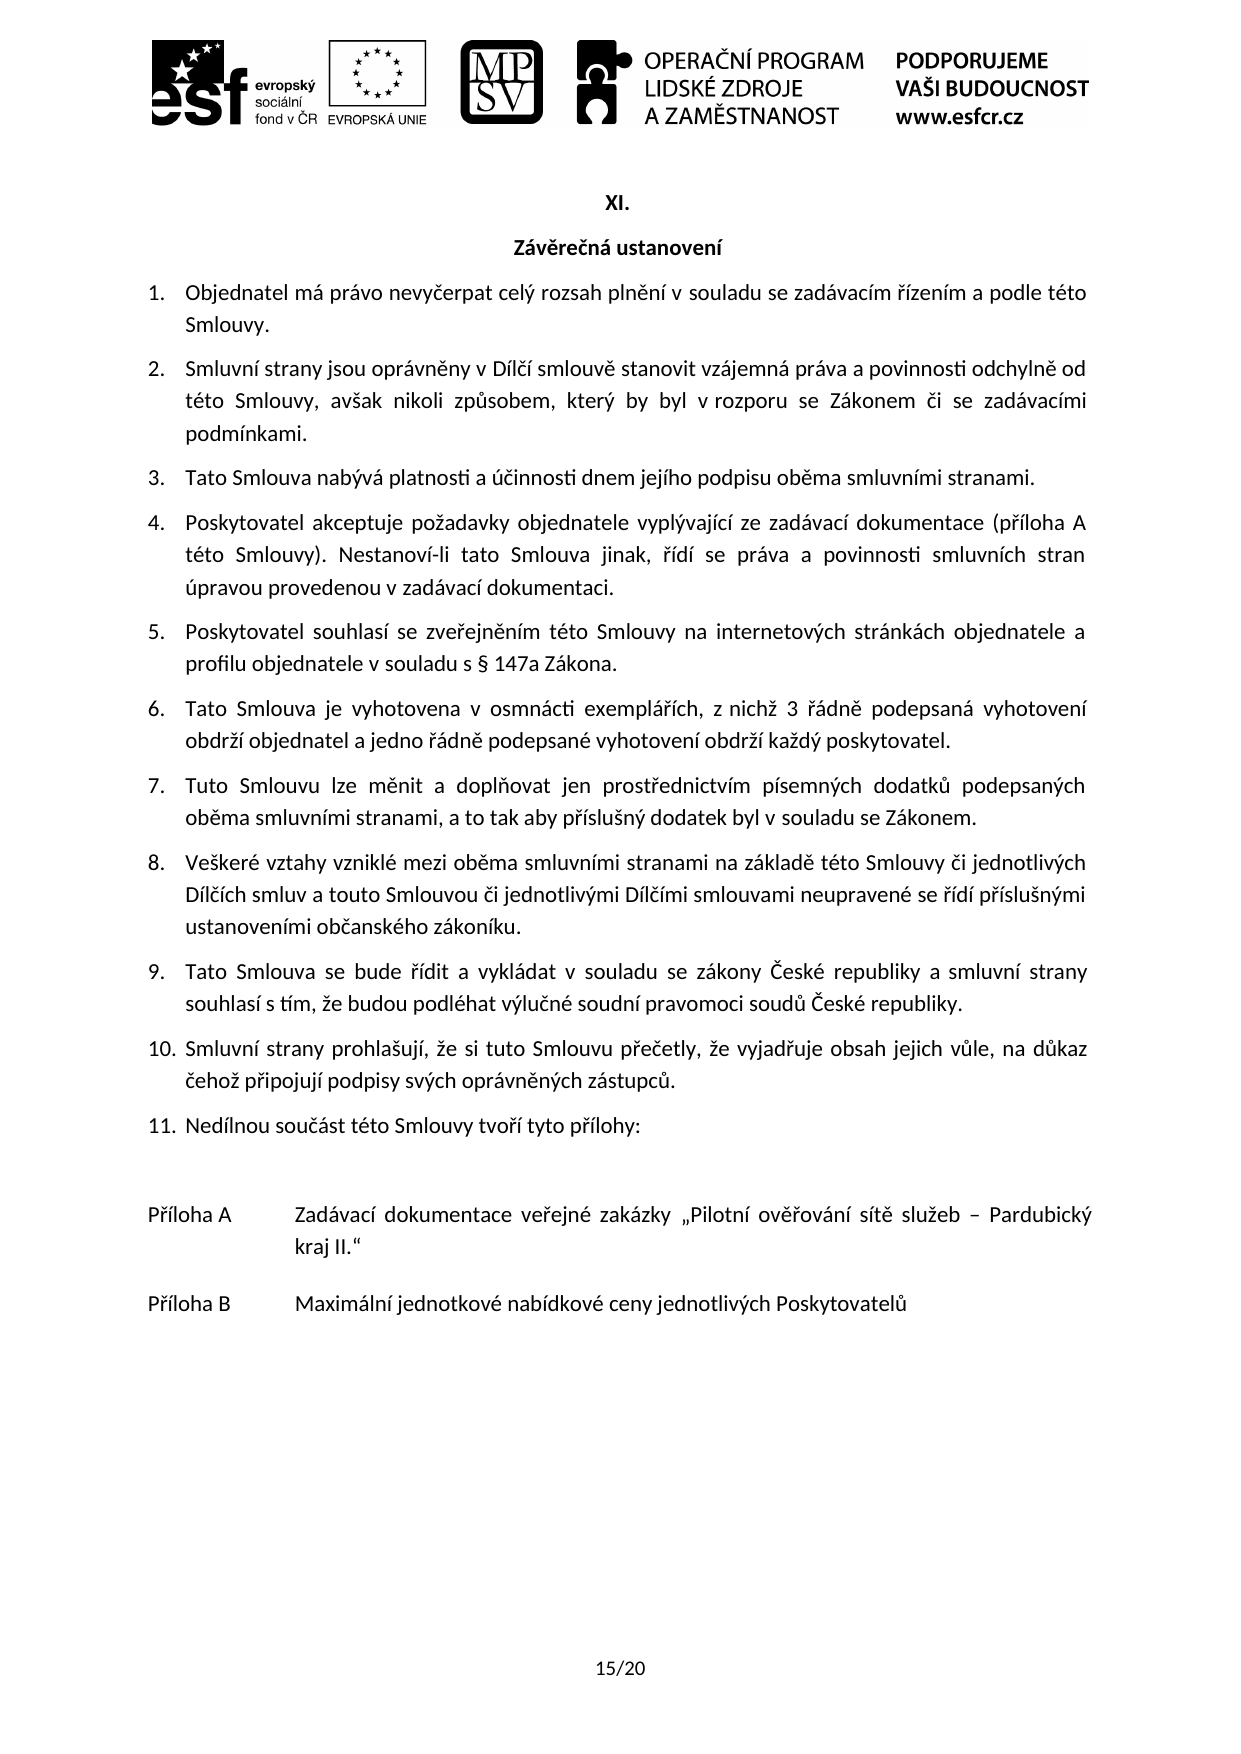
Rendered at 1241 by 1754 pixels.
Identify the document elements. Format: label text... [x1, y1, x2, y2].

list Poskytovatel akceptuje požadavky objednatele vyplývající ze zadávací dokumentace (příloha A této Smlouvy). Nestanoví-li tato Smlouva jinak, řídí se práva a povinnosti smluvních stran úpravou provedenou v zadávací dokumentaci. [148, 508, 1087, 601]
list Tuto Smlouvu lze měnit a doplňovat jen prostřednictvím písemných dodatků podepsaných oběma smluvními stranami, a to tak aby příslušný dodatek byl v souladu se Zákonem. [148, 771, 1087, 831]
list Tato Smlouva se bude řídit a vykládat v souladu se zákony České republiky a smluvní strany souhlasí s tím, že budou podléhat výlučné soudní pravomoci soudů České republiky. [148, 957, 1087, 1017]
list Veškeré vztahy vzniklé mezi oběma smluvními stranami na základě této Smlouvy či jednotlivých Dílčích smluv a touto Smlouvou či jednotlivými Dílčími smlouvami neupravené se řídí příslušnými ustanoveními občanského zákoníku. [148, 848, 1087, 940]
list Smluvní strany prohlašují, že si tuto Smlouvu přečetly, že vyjadřuje obsah jejich vůle, na důkaz čehož připojují podpisy svých oprávněných zástupců. [148, 1034, 1087, 1094]
text Příloha B Maximální jednotkové nabídkové ceny jednotlivých Poskytovatelů [148, 1289, 1092, 1317]
list Objednatel má právo nevyčerpat celý rozsah plnění v souladu se zadávacím řízením a podle této Smlouvy. [148, 278, 1087, 338]
picture [152, 40, 1089, 130]
list Poskytovatel souhlasí se zveřejněním této Smlouvy na internetových stránkách objednatele a profilu objednatele v souladu s § 147a Zákona. [148, 617, 1087, 677]
list Nedílnou součást této Smlouvy tvoří tyto přílohy: [148, 1111, 1087, 1139]
list Tato Smlouva je vyhotovena v osmnácti exemplářích, z nichž 3 řádně podepsaná vyhotovení obdrží objednatel a jedno řádně podepsané vyhotovení obdrží každý poskytovatel. [148, 694, 1087, 754]
text Závěrečná ustanovení [148, 233, 1087, 261]
text XI. [148, 188, 1087, 216]
text Příloha A Zadávací dokumentace veřejné zakázky „Pilotní ověřování sítě služeb – Pardubický kraj II.“ [148, 1200, 1092, 1260]
list Tato Smlouva nabývá platnosti a účinnosti dnem jejího podpisu oběma smluvními stranami. [148, 463, 1087, 492]
list Smluvní strany jsou oprávněny v Dílčí smlouvě stanovit vzájemná práva a povinnosti odchylně od této Smlouvy, avšak nikoli způsobem, který by byl v rozporu se Zákonem či se zadávacími podmínkami. [148, 354, 1087, 447]
